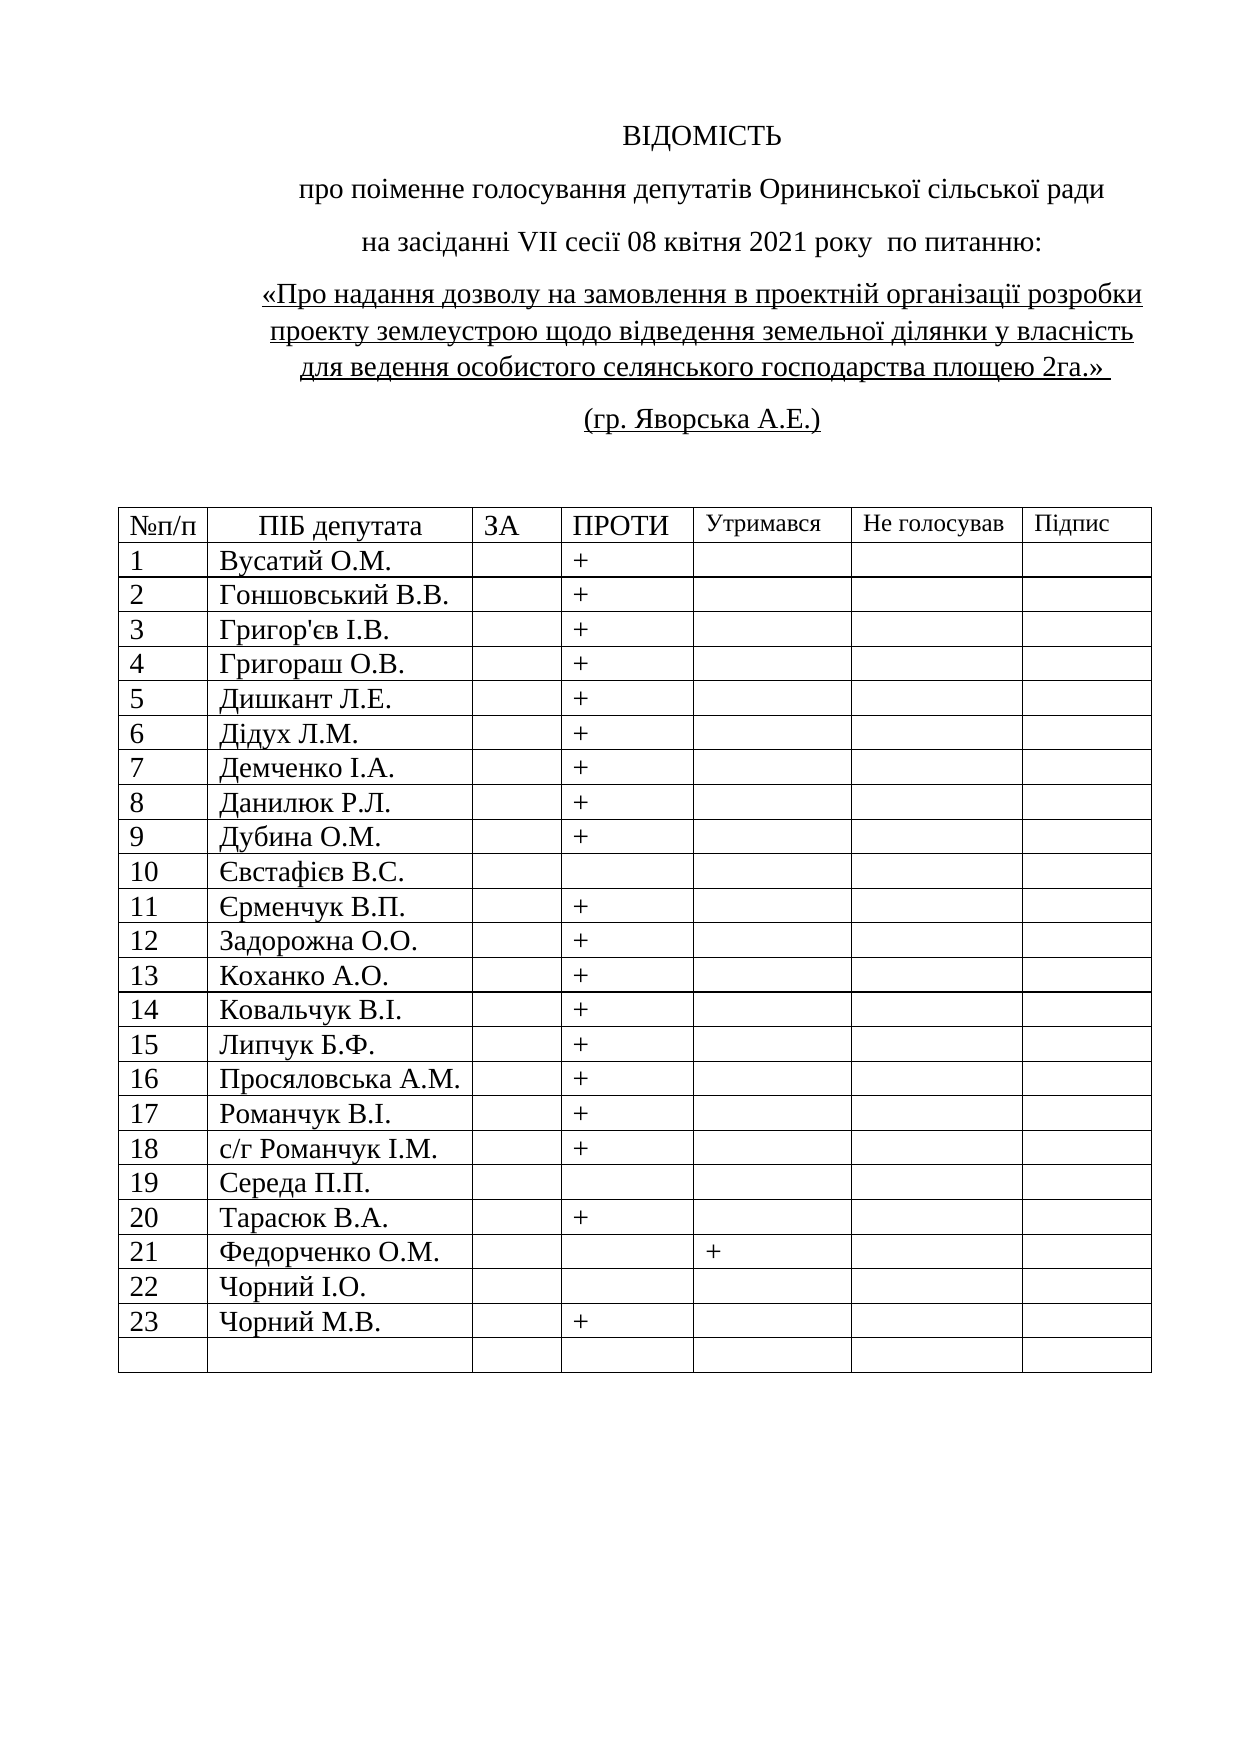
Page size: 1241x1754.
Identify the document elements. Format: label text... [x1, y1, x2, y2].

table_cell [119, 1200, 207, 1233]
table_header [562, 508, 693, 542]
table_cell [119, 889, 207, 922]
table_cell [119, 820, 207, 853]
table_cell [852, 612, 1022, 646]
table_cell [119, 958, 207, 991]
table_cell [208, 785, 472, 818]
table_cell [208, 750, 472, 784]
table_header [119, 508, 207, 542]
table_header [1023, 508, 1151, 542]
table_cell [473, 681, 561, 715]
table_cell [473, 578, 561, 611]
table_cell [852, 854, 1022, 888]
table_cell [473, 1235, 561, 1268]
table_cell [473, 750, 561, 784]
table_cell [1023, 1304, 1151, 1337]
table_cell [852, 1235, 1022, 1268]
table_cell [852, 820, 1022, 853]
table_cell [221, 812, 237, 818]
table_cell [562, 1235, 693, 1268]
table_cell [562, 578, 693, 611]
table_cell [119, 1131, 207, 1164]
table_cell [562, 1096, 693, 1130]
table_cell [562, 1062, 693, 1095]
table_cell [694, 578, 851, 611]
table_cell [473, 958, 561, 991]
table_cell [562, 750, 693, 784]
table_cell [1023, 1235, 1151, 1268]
text «Про надання дозволу на замовлення в проектній організації розробки проекту землеустрою щодо відведення земельної ділянки у власність для ведення особистого селянського господарства площею 2га.» [252, 277, 1152, 382]
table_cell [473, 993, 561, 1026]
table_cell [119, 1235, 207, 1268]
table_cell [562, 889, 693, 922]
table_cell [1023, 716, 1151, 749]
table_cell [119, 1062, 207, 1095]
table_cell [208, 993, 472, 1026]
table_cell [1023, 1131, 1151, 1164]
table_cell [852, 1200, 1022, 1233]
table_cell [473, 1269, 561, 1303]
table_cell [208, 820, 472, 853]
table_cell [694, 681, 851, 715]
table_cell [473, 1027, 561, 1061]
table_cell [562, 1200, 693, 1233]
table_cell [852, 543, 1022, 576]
text про поіменне голосування депутатів Орининської сільської ради [252, 171, 1152, 204]
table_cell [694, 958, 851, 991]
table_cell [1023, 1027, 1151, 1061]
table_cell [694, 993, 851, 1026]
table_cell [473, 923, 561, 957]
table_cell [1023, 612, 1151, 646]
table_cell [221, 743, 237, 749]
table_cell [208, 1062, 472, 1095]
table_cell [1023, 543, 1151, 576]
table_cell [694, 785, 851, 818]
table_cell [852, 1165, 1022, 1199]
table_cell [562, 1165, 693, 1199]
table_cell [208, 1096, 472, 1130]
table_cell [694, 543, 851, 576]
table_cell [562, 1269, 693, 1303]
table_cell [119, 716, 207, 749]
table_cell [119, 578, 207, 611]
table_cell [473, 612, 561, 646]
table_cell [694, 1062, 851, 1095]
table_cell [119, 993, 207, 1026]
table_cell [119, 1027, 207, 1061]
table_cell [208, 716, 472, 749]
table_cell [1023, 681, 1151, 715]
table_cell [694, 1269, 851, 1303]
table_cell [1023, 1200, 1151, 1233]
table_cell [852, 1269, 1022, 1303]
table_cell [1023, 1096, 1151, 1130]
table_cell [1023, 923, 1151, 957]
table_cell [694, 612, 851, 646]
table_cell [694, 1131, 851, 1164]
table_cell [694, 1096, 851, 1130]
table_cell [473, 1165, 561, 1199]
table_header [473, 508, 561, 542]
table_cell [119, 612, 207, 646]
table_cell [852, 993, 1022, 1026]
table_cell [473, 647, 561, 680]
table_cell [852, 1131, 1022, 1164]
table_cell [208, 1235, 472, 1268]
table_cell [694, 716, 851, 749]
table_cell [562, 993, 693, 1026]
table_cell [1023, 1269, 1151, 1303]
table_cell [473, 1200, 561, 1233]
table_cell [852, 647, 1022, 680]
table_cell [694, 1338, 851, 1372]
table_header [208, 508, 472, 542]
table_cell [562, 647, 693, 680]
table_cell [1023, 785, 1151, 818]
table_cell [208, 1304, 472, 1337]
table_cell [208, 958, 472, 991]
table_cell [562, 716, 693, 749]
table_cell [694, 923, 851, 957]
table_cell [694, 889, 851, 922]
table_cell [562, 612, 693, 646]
text (гр. Яворська А.Е.) [252, 402, 1152, 435]
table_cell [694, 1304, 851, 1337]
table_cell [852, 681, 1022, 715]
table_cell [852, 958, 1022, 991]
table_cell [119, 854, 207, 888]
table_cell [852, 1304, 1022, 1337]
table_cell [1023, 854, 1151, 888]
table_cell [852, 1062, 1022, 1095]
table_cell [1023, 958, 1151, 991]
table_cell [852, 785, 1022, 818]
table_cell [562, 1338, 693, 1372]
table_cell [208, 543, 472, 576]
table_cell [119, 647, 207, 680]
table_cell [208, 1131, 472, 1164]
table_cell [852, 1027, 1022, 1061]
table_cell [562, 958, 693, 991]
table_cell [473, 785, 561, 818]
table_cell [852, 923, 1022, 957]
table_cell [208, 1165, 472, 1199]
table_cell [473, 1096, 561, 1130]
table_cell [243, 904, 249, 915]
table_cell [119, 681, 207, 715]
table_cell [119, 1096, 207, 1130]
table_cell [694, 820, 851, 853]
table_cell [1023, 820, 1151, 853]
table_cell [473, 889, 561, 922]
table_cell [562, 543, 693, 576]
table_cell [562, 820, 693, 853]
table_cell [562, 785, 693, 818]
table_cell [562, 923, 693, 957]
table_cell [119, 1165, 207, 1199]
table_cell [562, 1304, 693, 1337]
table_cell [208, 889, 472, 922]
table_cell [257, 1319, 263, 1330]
text на засіданні VII сесії 08 квітня 2021 року по питанню: [252, 224, 1152, 257]
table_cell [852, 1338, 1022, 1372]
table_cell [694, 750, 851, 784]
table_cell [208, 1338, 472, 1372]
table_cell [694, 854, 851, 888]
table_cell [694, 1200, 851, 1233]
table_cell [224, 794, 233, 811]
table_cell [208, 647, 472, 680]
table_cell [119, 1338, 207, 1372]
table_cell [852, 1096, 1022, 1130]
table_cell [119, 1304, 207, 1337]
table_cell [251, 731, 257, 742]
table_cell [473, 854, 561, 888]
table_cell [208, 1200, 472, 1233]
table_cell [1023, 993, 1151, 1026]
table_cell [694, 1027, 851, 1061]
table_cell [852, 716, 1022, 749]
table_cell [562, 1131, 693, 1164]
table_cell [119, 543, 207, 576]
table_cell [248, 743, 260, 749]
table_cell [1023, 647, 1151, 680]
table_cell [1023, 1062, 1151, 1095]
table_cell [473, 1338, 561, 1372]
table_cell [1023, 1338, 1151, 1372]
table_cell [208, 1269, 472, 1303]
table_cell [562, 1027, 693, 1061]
text ВІДОМІСТЬ [252, 118, 1152, 152]
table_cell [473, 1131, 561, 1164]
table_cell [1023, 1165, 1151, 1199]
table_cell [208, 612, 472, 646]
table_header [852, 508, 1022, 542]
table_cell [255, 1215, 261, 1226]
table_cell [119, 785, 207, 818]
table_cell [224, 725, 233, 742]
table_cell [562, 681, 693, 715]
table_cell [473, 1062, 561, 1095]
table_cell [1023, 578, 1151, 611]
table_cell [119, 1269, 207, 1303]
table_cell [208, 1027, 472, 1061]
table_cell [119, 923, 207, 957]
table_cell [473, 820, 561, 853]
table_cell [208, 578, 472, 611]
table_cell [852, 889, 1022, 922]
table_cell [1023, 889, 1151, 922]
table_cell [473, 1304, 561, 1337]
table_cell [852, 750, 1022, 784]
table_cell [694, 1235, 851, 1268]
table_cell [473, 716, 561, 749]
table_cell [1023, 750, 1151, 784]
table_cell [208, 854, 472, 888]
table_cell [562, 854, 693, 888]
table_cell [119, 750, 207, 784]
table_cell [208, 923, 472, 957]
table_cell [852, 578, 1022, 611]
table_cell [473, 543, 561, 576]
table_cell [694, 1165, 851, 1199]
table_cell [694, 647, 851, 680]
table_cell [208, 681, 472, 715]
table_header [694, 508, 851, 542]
